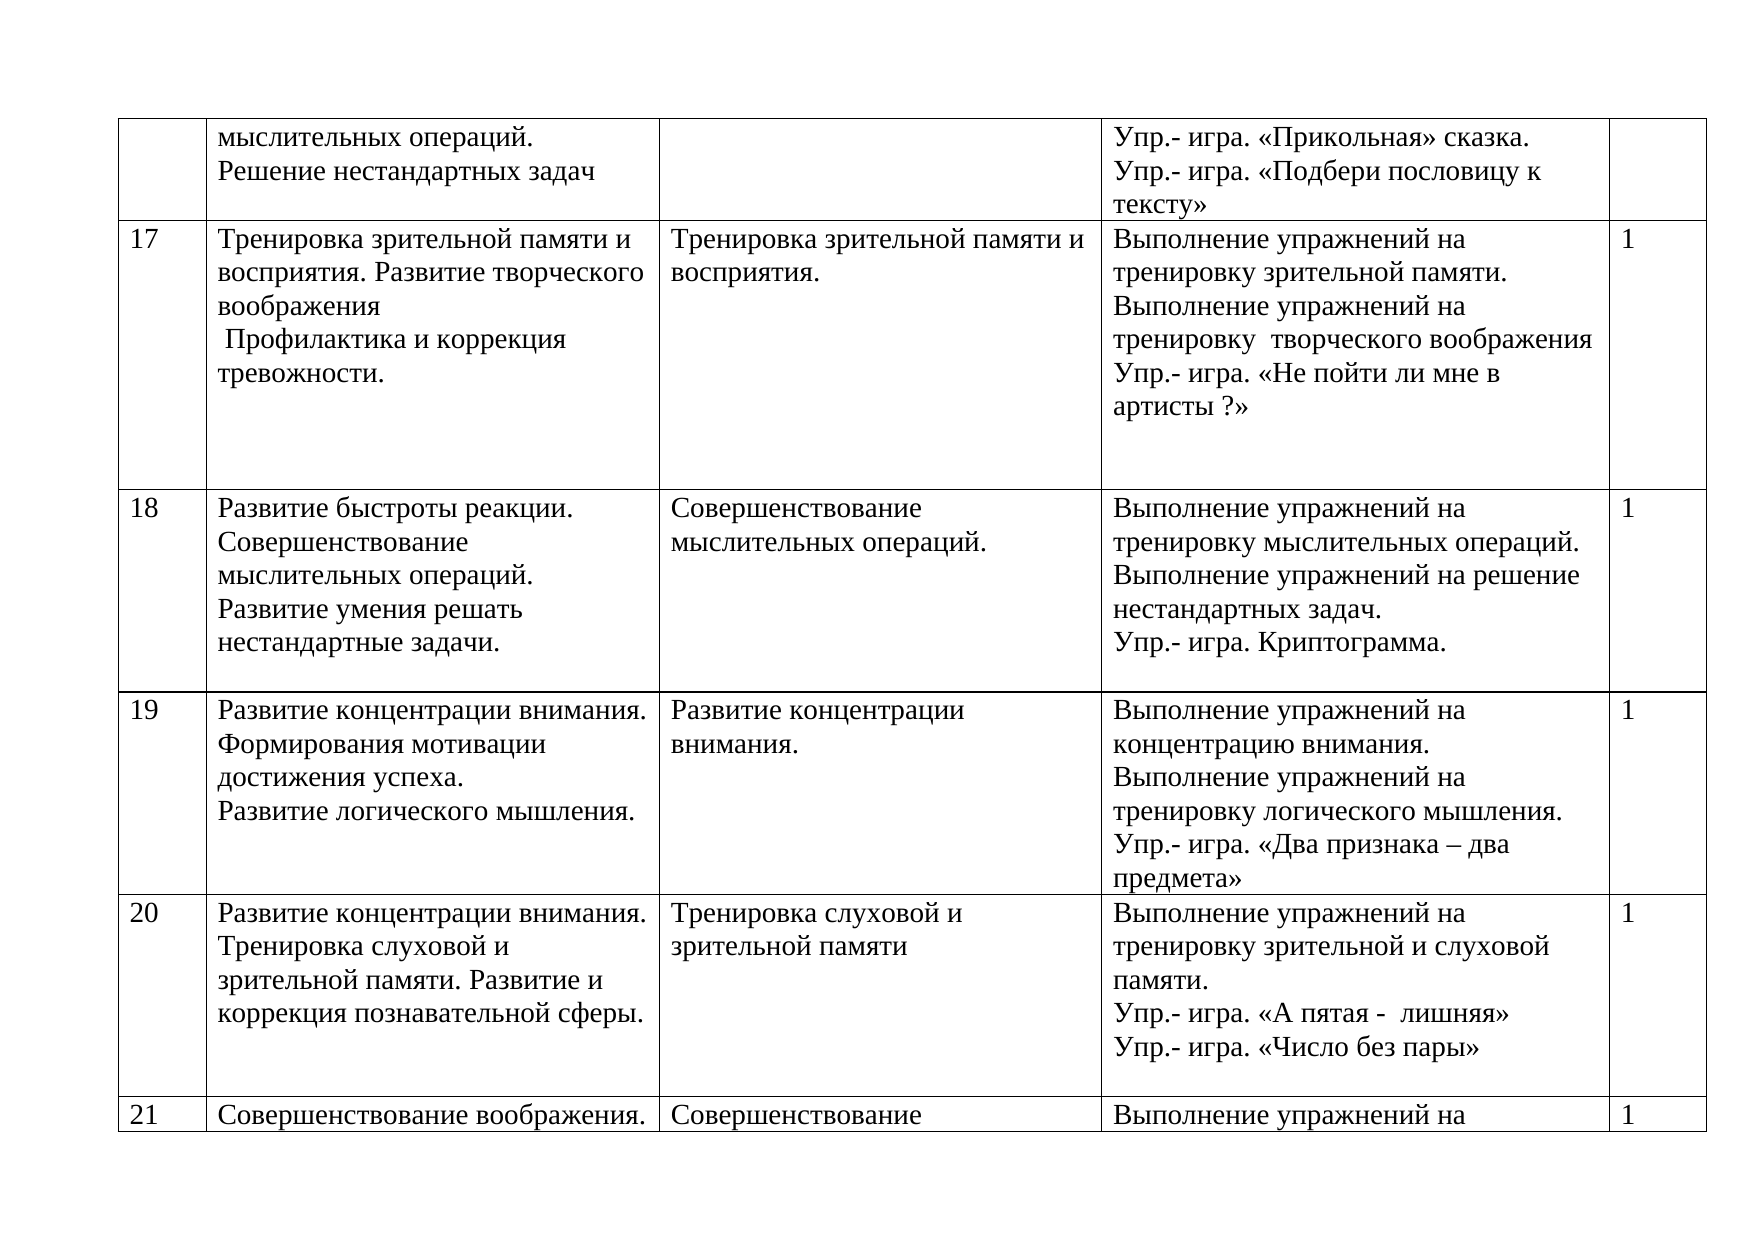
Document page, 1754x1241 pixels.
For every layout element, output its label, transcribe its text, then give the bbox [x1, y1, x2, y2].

table_cell Совершенствование мыслительных операций. [660, 490, 1101, 691]
table_cell 1 [1610, 221, 1706, 489]
table_cell 20 [119, 895, 206, 1096]
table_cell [207, 119, 659, 220]
table_cell Развитие концентрации внимания. [660, 693, 1101, 894]
table_cell 19 [119, 693, 206, 894]
table_cell 17 [119, 221, 206, 489]
table_cell 1 [1610, 693, 1706, 894]
table_cell Выполнение упражнений на концентрацию внимания. Выполнение упражнений на тренировку логического мышления. Упр.- игра. «Два признака – два предмета» [1102, 693, 1609, 894]
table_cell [207, 1097, 659, 1131]
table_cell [660, 1097, 1101, 1131]
table_cell Тренировка зрительной памяти и восприятия. [660, 221, 1101, 489]
table_cell 16 [119, 119, 206, 220]
table_cell Развитие концентрации внимания. Тренировка слуховой и зрительной памяти. Развитие и коррекция познавательной сферы. [207, 895, 659, 1096]
table_cell 1 [1610, 1097, 1706, 1131]
table_cell 18 [119, 490, 206, 691]
table_cell 1 [1610, 895, 1706, 1096]
table_cell 1 [1610, 490, 1706, 691]
table_cell Выполнение упражнений на тренировку зрительной памяти. Выполнение упражнений на тренировку творческого воображения Упр.- игра. «Не пойти ли мне в артисты ?» [1102, 221, 1609, 489]
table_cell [1102, 119, 1609, 220]
table_cell Тренировка слуховой и зрительной памяти [660, 895, 1101, 1096]
table_cell 21 [119, 1097, 206, 1131]
table_cell 1 [1610, 119, 1706, 220]
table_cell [1102, 1097, 1609, 1131]
table_cell Развитие быстроты реакции. Совершенствование мыслительных операций. Развитие умения решать нестандартные задачи. [207, 490, 659, 691]
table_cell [660, 119, 1101, 220]
table_cell Тренировка зрительной памяти и восприятия. Развитие творческого воображения Профилактика и коррекция тревожности. [207, 221, 659, 489]
table_cell Выполнение упражнений на тренировку мыслительных операций. Выполнение упражнений на решение нестандартных задач. Упр.- игра. Криптограмма. [1102, 490, 1609, 691]
table_cell Выполнение упражнений на тренировку зрительной и слуховой памяти. Упр.- игра. «А пятая - лишняя» Упр.- игра. «Число без пары» [1102, 895, 1609, 1096]
table_cell Развитие концентрации внимания. Формирования мотивации достижения успеха. Развитие логического мышления. [207, 693, 659, 894]
